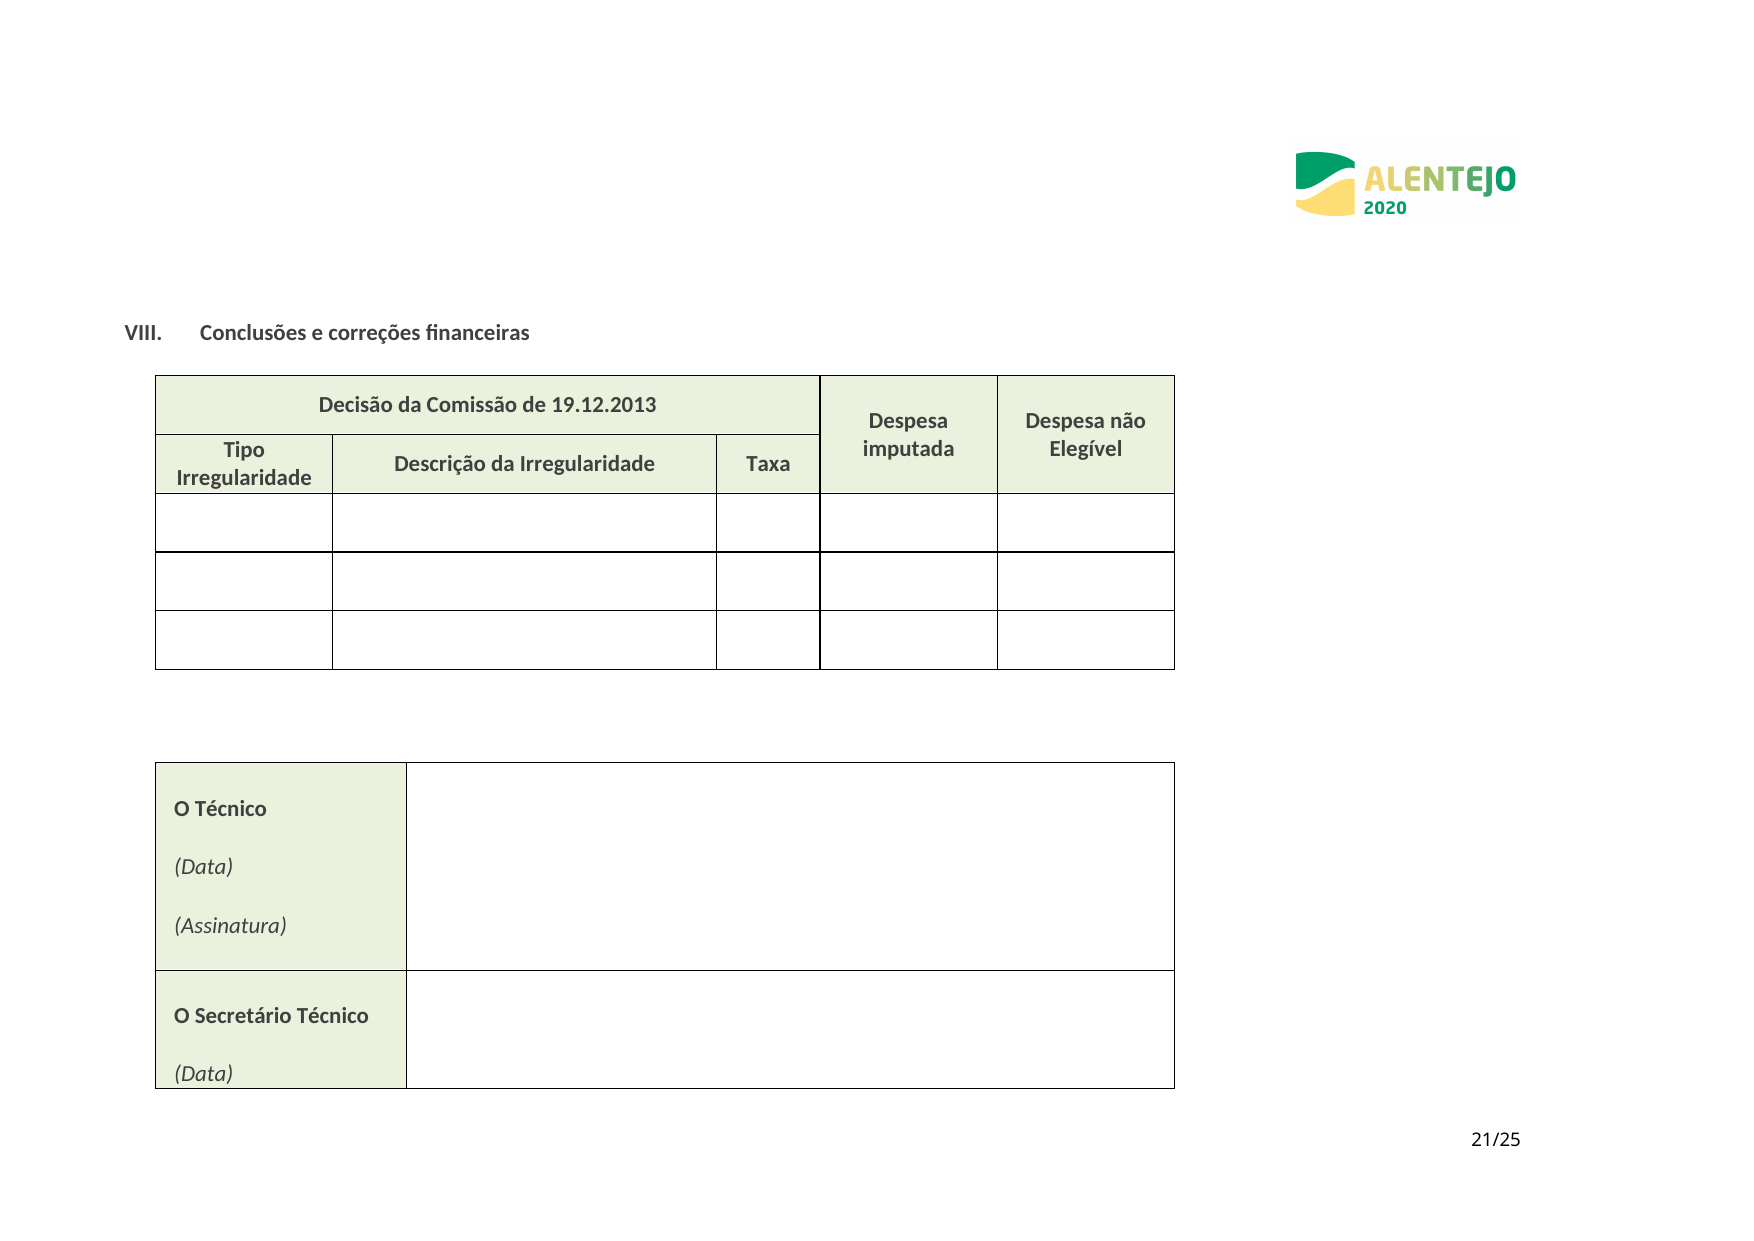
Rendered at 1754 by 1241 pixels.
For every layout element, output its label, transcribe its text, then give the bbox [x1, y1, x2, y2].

table_cell Tipo Irregularidade [156, 435, 332, 492]
table_header Decisão da Comissão de 19.12.2013 [156, 376, 819, 433]
table_cell [821, 494, 997, 551]
table_cell [156, 494, 332, 551]
table_cell [333, 611, 716, 669]
table_cell [998, 611, 1174, 669]
table_cell [717, 611, 819, 669]
table_cell [998, 553, 1174, 610]
table_cell O Secretário Técnico (Data) (Assinatura) [156, 971, 406, 1088]
table_header Despesa não Elegível [998, 376, 1174, 492]
table_cell [333, 553, 716, 610]
table_header O Técnico (Data) (Assinatura) [156, 763, 406, 969]
table_cell [156, 611, 332, 669]
table_cell [333, 494, 716, 551]
table_cell [717, 494, 819, 551]
table_cell [717, 553, 819, 610]
table_header [407, 763, 1174, 969]
table_cell [821, 553, 997, 610]
table_cell Taxa [717, 435, 819, 492]
table_cell [156, 553, 332, 610]
table_cell [821, 611, 997, 669]
table_cell [407, 971, 1174, 1088]
table_cell Descrição da Irregularidade [333, 435, 716, 492]
table_header Despesa imputada [821, 376, 997, 492]
table_cell [998, 494, 1174, 551]
picture [1288, 135, 1521, 223]
list Conclusões e correções financeiras [162, 318, 1572, 346]
